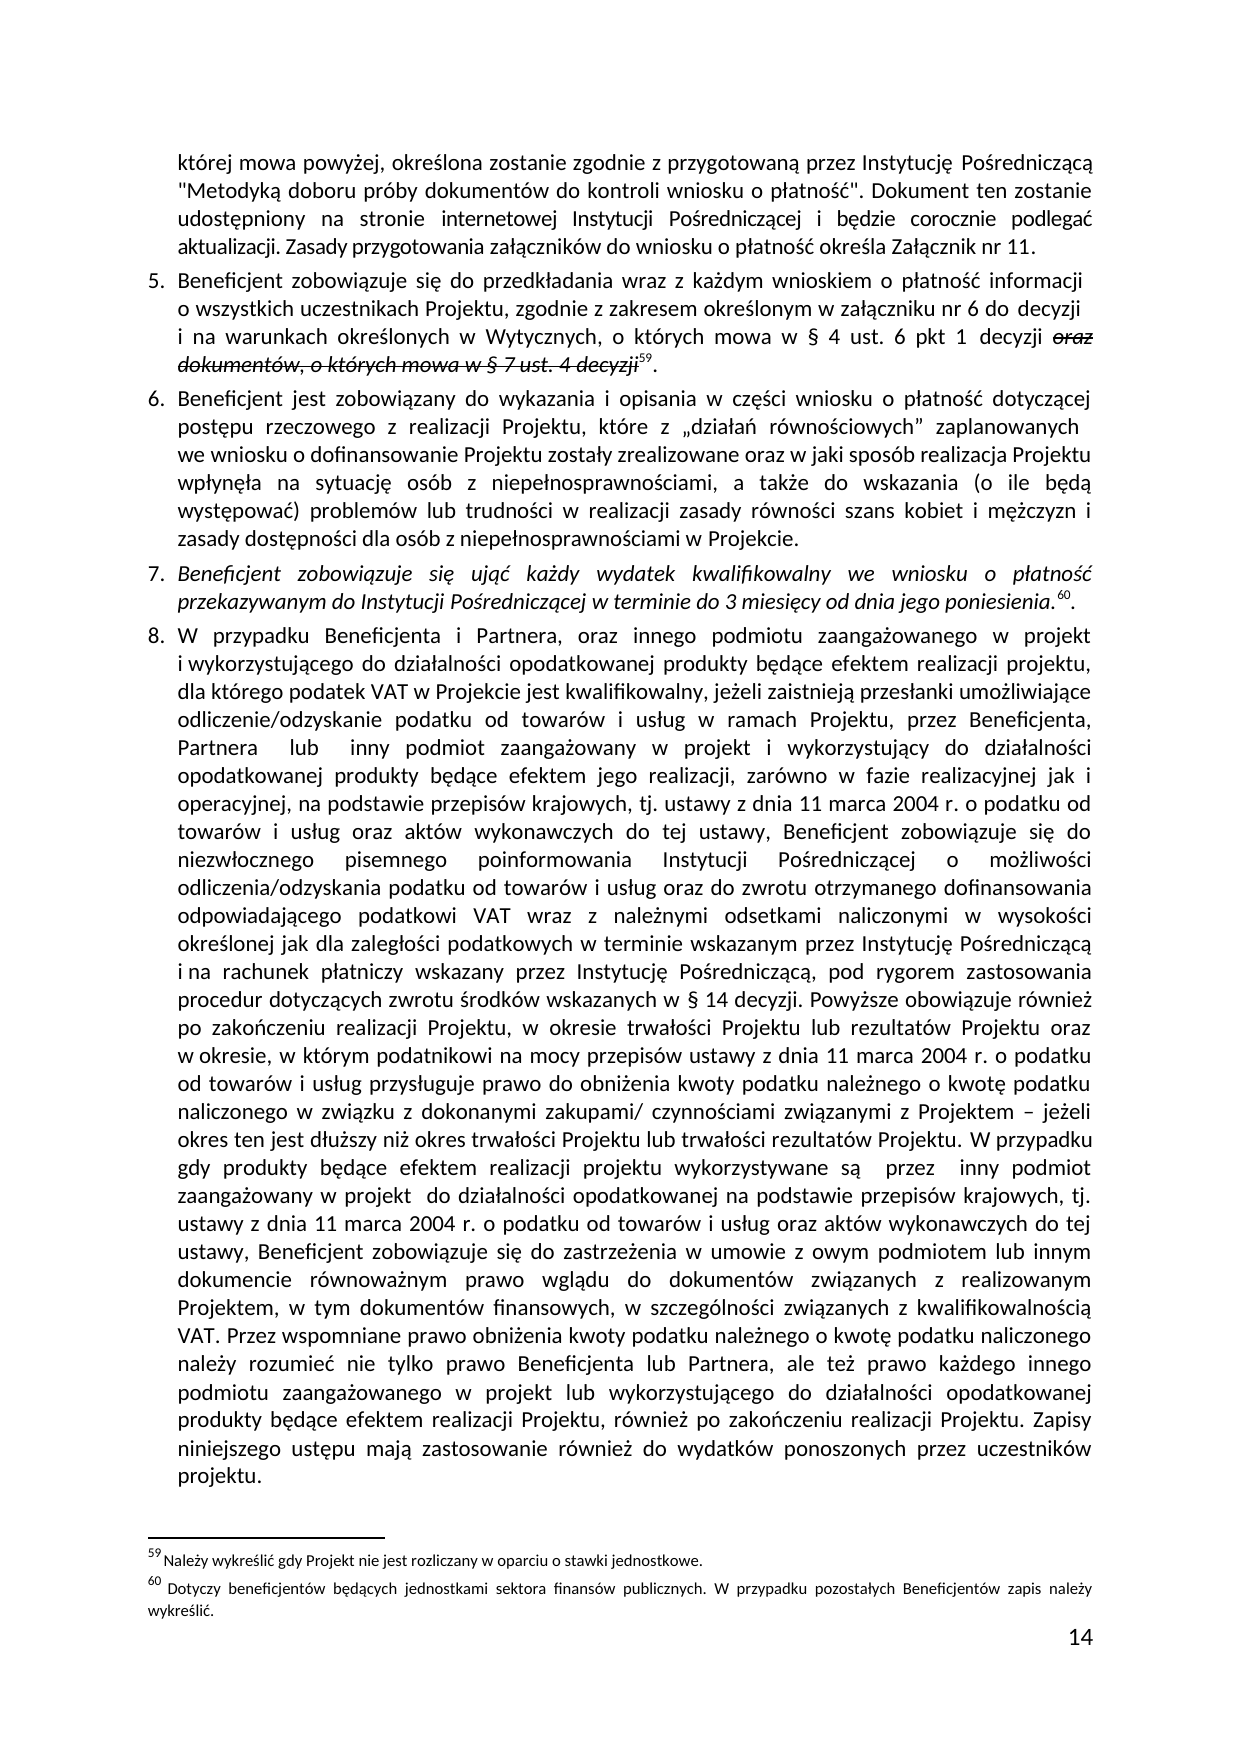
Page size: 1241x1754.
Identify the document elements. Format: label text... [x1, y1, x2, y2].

list W przypadku Beneficjenta i Partnera, oraz innego podmiotu zaangażowanego w projekt i wykorzystującego do działalności opodatkowanej produkty będące efektem realizacji projektu, dla którego podatek VAT w Projekcie jest kwalifikowalny, jeżeli zaistnieją przesłanki umożliwiające odliczenie/odzyskanie podatku od towarów i usług w ramach Projektu, przez Beneficjenta, Partnera lub inny podmiot zaangażowany w projekt i wykorzystujący do działalności opodatkowanej produkty będące efektem jego realizacji, zarówno w fazie realizacyjnej jak i operacyjnej, na podstawie przepisów krajowych, tj. ustawy z dnia 11 marca 2004 r. o podatku od towarów i usług oraz aktów wykonawczych do tej ustawy, Beneficjent zobowiązuje się do niezwłocznego pisemnego poinformowania Instytucji Pośredniczącej o możliwości odliczenia/odzyskania podatku od towarów i usług oraz do zwrotu otrzymanego dofinansowania odpowiadającego podatkowi VAT wraz z należnymi odsetkami naliczonymi w wysokości określonej jak dla zaległości podatkowych w terminie wskazanym przez Instytucję Pośredniczącą i na rachunek płatniczy wskazany przez Instytucję Pośredniczącą, pod rygorem zastosowania procedur dotyczących zwrotu środków wskazanych w § 14 decyzji. Powyższe obowiązuje również po zakończeniu realizacji Projektu, w okresie trwałości Projektu lub rezultatów Projektu oraz w okresie, w którym podatnikowi na mocy przepisów ustawy z dnia 11 marca 2004 r. o podatku od towarów i usług przysługuje prawo do obniżenia kwoty podatku należnego o kwotę podatku naliczonego w związku z dokonanymi zakupami/ czynnościami związanymi z Projektem – jeżeli okres ten jest dłuższy niż okres trwałości Projektu lub trwałości rezultatów Projektu. W przypadku gdy produkty będące efektem realizacji projektu wykorzystywane są przez inny podmiot zaangażowany w projekt do działalności opodatkowanej na podstawie przepisów krajowych, tj. ustawy z dnia 11 marca 2004 r. o podatku od towarów i usług oraz aktów wykonawczych do tej ustawy, Beneficjent zobowiązuje się do zastrzeżenia w umowie z owym podmiotem lub innym dokumencie równoważnym prawo wglądu do dokumentów związanych z realizowanym Projektem, w tym dokumentów finansowych, w szczególności związanych z kwalifikowalnością VAT. Przez wspomniane prawo obniżenia kwoty podatku należnego o kwotę podatku naliczonego należy rozumieć nie tylko prawo Beneficjenta lub Partnera, ale też prawo każdego innego podmiotu zaangażowanego w projekt lub wykorzystującego do działalności opodatkowanej produkty będące efektem realizacji Projektu, również po zakończeniu realizacji Projektu. Zapisy niniejszego ustępu mają zastosowanie również do wydatków ponoszonych przez uczestników projektu. [148, 621, 1093, 1490]
list Beneficjent jest zobowiązany do wykazania i opisania w części wniosku o płatność dotyczącej postępu rzeczowego z realizacji Projektu, które z „działań równościowych” zaplanowanych we wniosku o dofinansowanie Projektu zostały zrealizowane oraz w jaki sposób realizacja Projektu wpłynęła na sytuację osób z niepełnosprawnościami, a także do wskazania (o ile będą występować) problemów lub trudności w realizacji zasady równości szans kobiet i mężczyzn i zasady dostępności dla osób z niepełnosprawnościami w Projekcie. [148, 384, 1093, 552]
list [148, 148, 1093, 260]
list Beneficjent zobowiązuje się ująć każdy wydatek kwalifikowalny we wniosku o płatność przekazywanym do Instytucji Pośredniczącej w terminie do 3 miesięcy od dnia jego poniesienia.. [148, 559, 1093, 615]
list Beneficjent zobowiązuje się do przedkładania wraz z każdym wnioskiem o płatność informacji o wszystkich uczestnikach Projektu, zgodnie z zakresem określonym w załączniku nr 6 do decyzji i na warunkach określonych w Wytycznych, o których mowa w § 4 ust. 6 pkt 1 decyzji oraz dokumentów, o których mowa w § 7 ust. 4 decyzji. [148, 266, 1093, 378]
